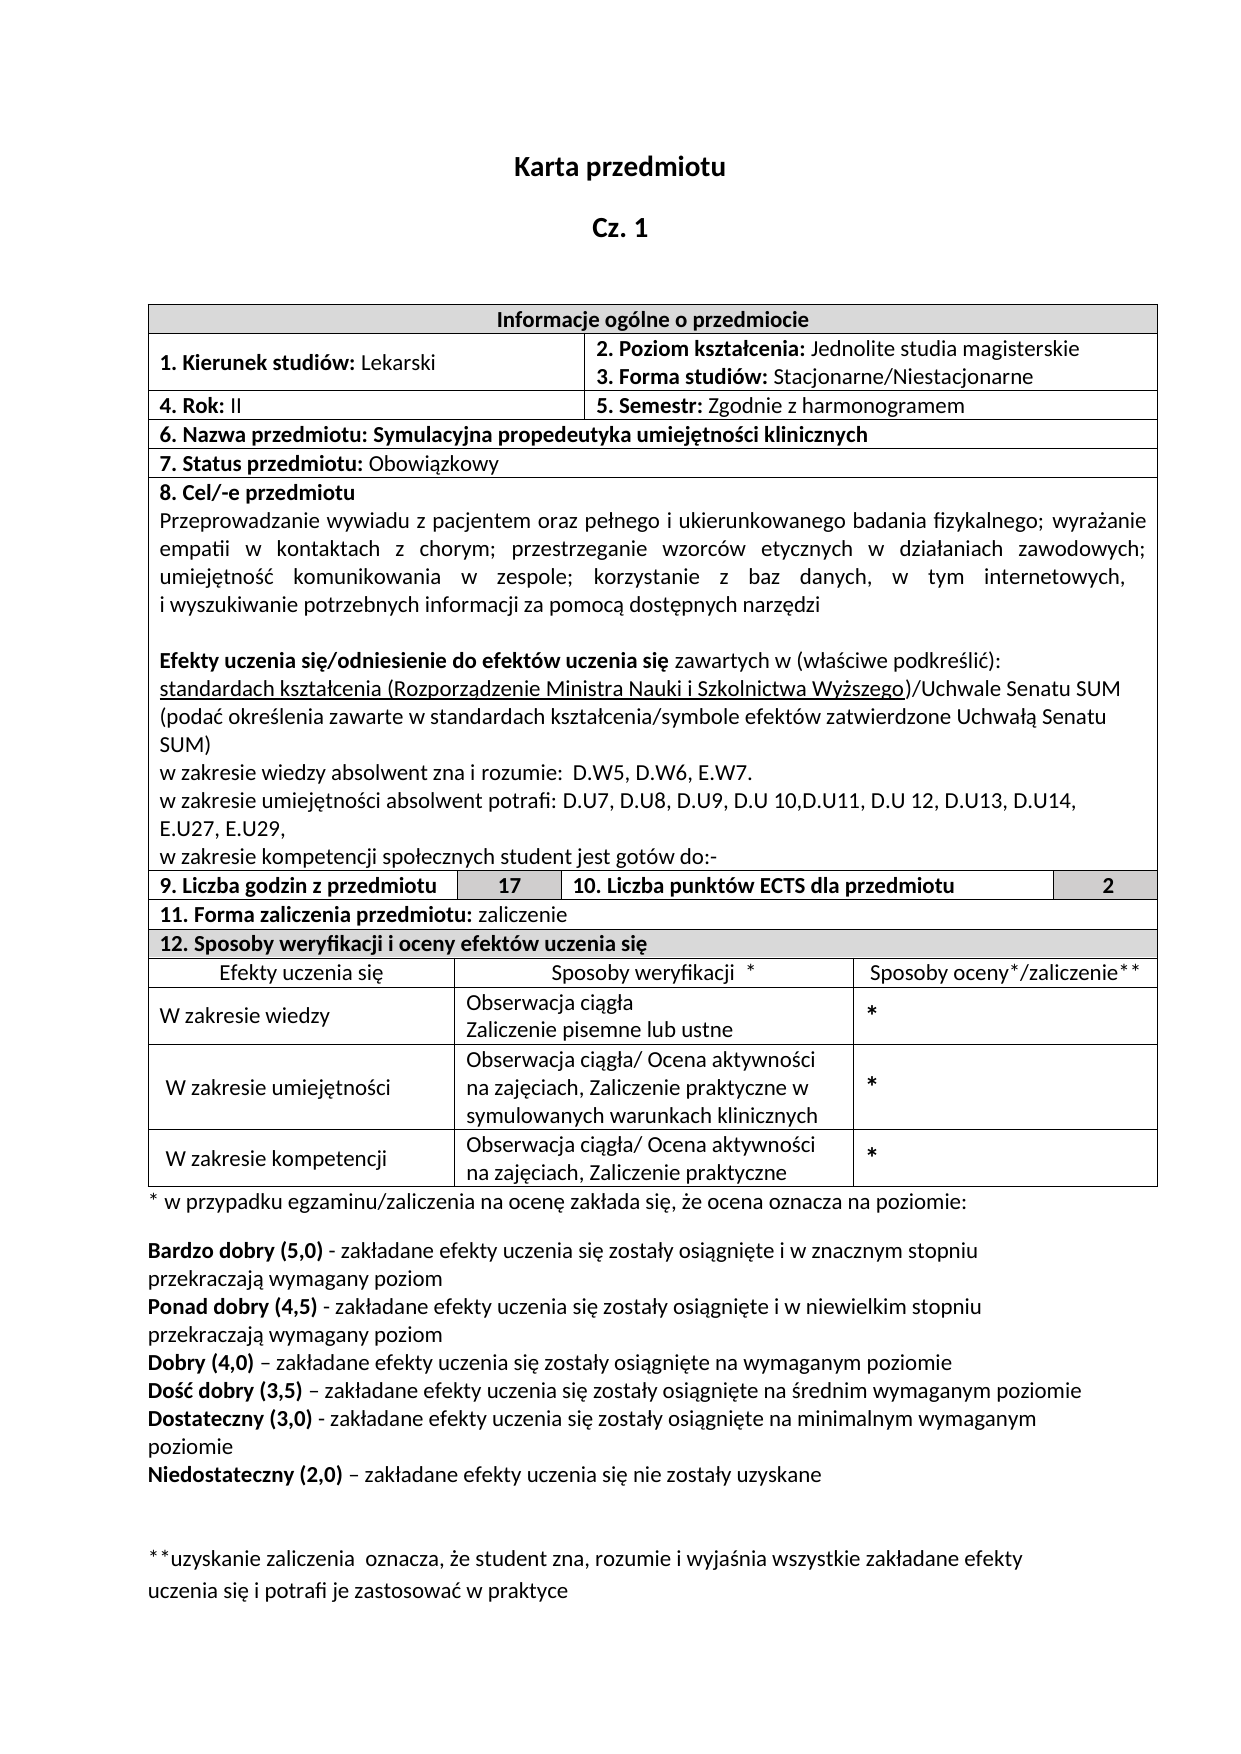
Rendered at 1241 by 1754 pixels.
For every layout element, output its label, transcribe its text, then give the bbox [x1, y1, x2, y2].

table_cell Sposoby oceny*/zaliczenie** [854, 959, 1157, 987]
table_cell 7. Status przedmiotu: Obowiązkowy [149, 449, 1157, 477]
table_cell W zakresie kompetencji [149, 1130, 454, 1186]
table_cell 2. Poziom kształcenia: Jednolite studia magisterskie 3. Forma studiów: Stacjonarne/Niestacjonarne [585, 334, 1157, 390]
table_cell W zakresie wiedzy [149, 988, 454, 1044]
table_cell * [854, 988, 1157, 1044]
text Bardzo dobry (5,0) - zakładane efekty uczenia się zostały osiągnięte i w znacznym stopniu przekraczają wymagany poziom [148, 1236, 1093, 1292]
table_cell Obserwacja ciągła/ Ocena aktywności na zajęciach, Zaliczenie praktyczne [455, 1130, 853, 1186]
text Dobry (4,0) – zakładane efekty uczenia się zostały osiągnięte na wymaganym poziomie [148, 1348, 1093, 1376]
text * w przypadku egzaminu/zaliczenia na ocenę zakłada się, że ocena oznacza na poziomie: [148, 1187, 1093, 1215]
table_cell Obserwacja ciągła/ Ocena aktywności na zajęciach, Zaliczenie praktyczne w symulowanych warunkach klinicznych [455, 1045, 853, 1129]
table_cell 6. Nazwa przedmiotu: Symulacyjna propedeutyka umiejętności klinicznych [149, 420, 1157, 448]
table_cell W zakresie umiejętności [149, 1045, 454, 1129]
text Dość dobry (3,5) – zakładane efekty uczenia się zostały osiągnięte na średnim wymaganym poziomie [148, 1376, 1093, 1404]
table_cell Sposoby weryfikacji * [455, 959, 853, 987]
table_cell 10. Liczba punktów ECTS dla przedmiotu [562, 871, 1053, 899]
table_cell 11. Forma zaliczenia przedmiotu: zaliczenie [149, 900, 1157, 928]
table_cell 9. Liczba godzin z przedmiotu [149, 871, 457, 899]
table_cell Obserwacja ciągła Zaliczenie pisemne lub ustne [455, 988, 853, 1044]
table_cell Efekty uczenia się [149, 959, 454, 987]
text Dostateczny (3,0) - zakładane efekty uczenia się zostały osiągnięte na minimalnym wymaganym poziomie [148, 1404, 1093, 1460]
table_cell 12. Sposoby weryfikacji i oceny efektów uczenia się [149, 930, 1157, 957]
text Niedostateczny (2,0) – zakładane efekty uczenia się nie zostały uzyskane [148, 1460, 1093, 1488]
text Cz. 1 [148, 209, 1093, 245]
table_cell * [854, 1130, 1157, 1186]
text **uzyskanie zaliczenia oznacza, że student zna, rozumie i wyjaśnia wszystkie zakładane efekty uczenia się i potrafi je zastosować w praktyce [148, 1544, 1093, 1604]
text Karta przedmiotu [148, 148, 1093, 183]
table_cell 8. Cel/-e przedmiotu [149, 478, 1157, 506]
text Ponad dobry (4,5) - zakładane efekty uczenia się zostały osiągnięte i w niewielkim stopniu przekraczają wymagany poziom [148, 1292, 1093, 1348]
table_cell 5. Semestr: Zgodnie z harmonogramem [585, 391, 1157, 419]
table_cell 1. Kierunek studiów: Lekarski [149, 334, 584, 390]
table_cell * [854, 1045, 1157, 1129]
table_cell Przeprowadzanie wywiadu z pacjentem oraz pełnego i ukierunkowanego badania fizykalnego; wyrażanie empatii w kontaktach z chorym; przestrzeganie wzorców etycznych w działaniach zawodowych; umiejętność komunikowania w zespole; korzystanie z baz danych, w tym internetowych, i wyszukiwanie potrzebnych informacji za pomocą dostępnych narzędzi Efekty uczenia się/odniesienie do efektów uczenia się zawartych w (właściwe podkreślić): standardach kształcenia (Rozporządzenie Ministra Nauki i Szkolnictwa Wyższego)/Uchwale Senatu SUM (podać określenia zawarte w standardach kształcenia/symbole efektów zatwierdzone Uchwałą Senatu SUM) w zakresie wiedzy absolwent zna i rozumie: D.W5, D.W6, E.W7. w zakresie umiejętności absolwent potrafi: D.U7, D.U8, D.U9, D.U 10,D.U11, D.U 12, D.U13, D.U14, E.U27, E.U29, w zakresie kompetencji społecznych student jest gotów do:- [149, 506, 1157, 870]
table_cell 4. Rok: II [149, 391, 584, 419]
table_cell 17 [458, 871, 561, 899]
table_header Informacje ogólne o przedmiocie [149, 305, 1157, 333]
table_cell 2 [1054, 871, 1157, 899]
